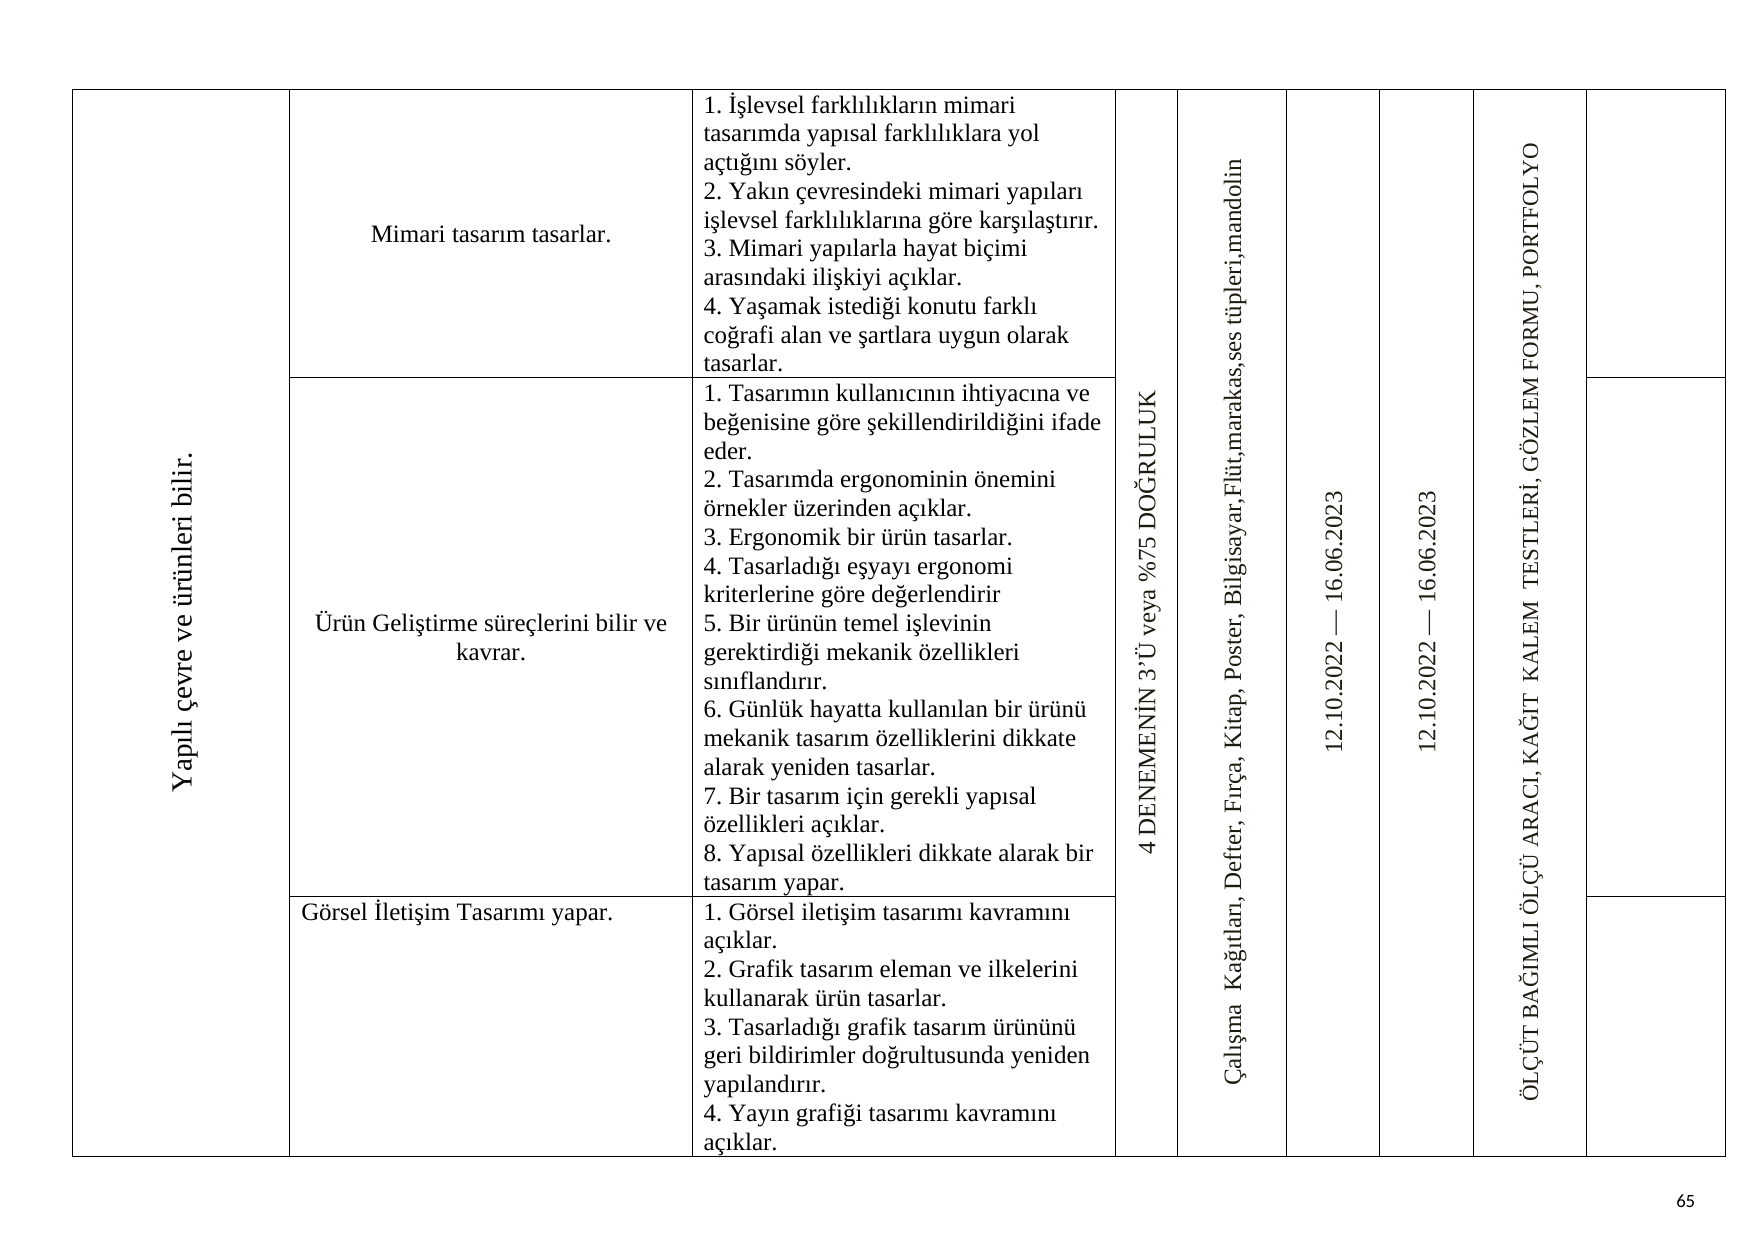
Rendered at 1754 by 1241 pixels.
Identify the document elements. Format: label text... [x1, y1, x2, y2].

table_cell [1116, 90, 1177, 1156]
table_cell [1474, 90, 1586, 1156]
table_cell Ürün Geliştirme süreçlerini bilir ve kavrar. [290, 378, 692, 896]
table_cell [1178, 90, 1286, 1156]
table_cell Mimari tasarım tasarlar. [290, 90, 692, 377]
table_cell [1587, 90, 1725, 377]
table_cell [1587, 378, 1725, 896]
table_cell Yapılı çevre ve ürünleri bilir. [73, 90, 289, 1156]
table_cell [1287, 90, 1379, 1156]
table_cell 1. Tasarımın kullanıcının ihtiyacına ve beğenisine göre şekillendirildiğini ifade eder. 2. Tasarımda ergonominin önemini örnekler üzerinden açıklar. 3. Ergonomik bir ürün tasarlar. 4. Tasarladığı eşyayı ergonomi kriterlerine göre değerlendirir 5. Bir ürünün temel işlevinin gerektirdiği mekanik özellikleri sınıflandırır. 6. Günlük hayatta kullanılan bir ürünü mekanik tasarım özelliklerini dikkate alarak yeniden tasarlar. 7. Bir tasarım için gerekli yapısal özellikleri açıklar. 8. Yapısal özellikleri dikkate alarak bir tasarım yapar. [693, 378, 1115, 896]
table_cell Görsel İletişim Tasarımı yapar. [290, 897, 692, 1156]
table_cell [1587, 897, 1725, 1156]
table_cell 1. Görsel iletişim tasarımı kavramını açıklar. 2. Grafik tasarım eleman ve ilkelerini kullanarak ürün tasarlar. 3. Tasarladığı grafik tasarım ürününü geri bildirimler doğrultusunda yeniden yapılandırır. 4. Yayın grafiği tasarımı kavramını açıklar. [693, 897, 1115, 1156]
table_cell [1380, 90, 1473, 1156]
table_cell 1. İşlevsel farklılıkların mimari tasarımda yapısal farklılıklara yol açtığını söyler. 2. Yakın çevresindeki mimari yapıları işlevsel farklılıklarına göre karşılaştırır. 3. Mimari yapılarla hayat biçimi arasındaki ilişkiyi açıklar. 4. Yaşamak istediği konutu farklı coğrafi alan ve şartlara uygun olarak tasarlar. [693, 90, 1115, 377]
